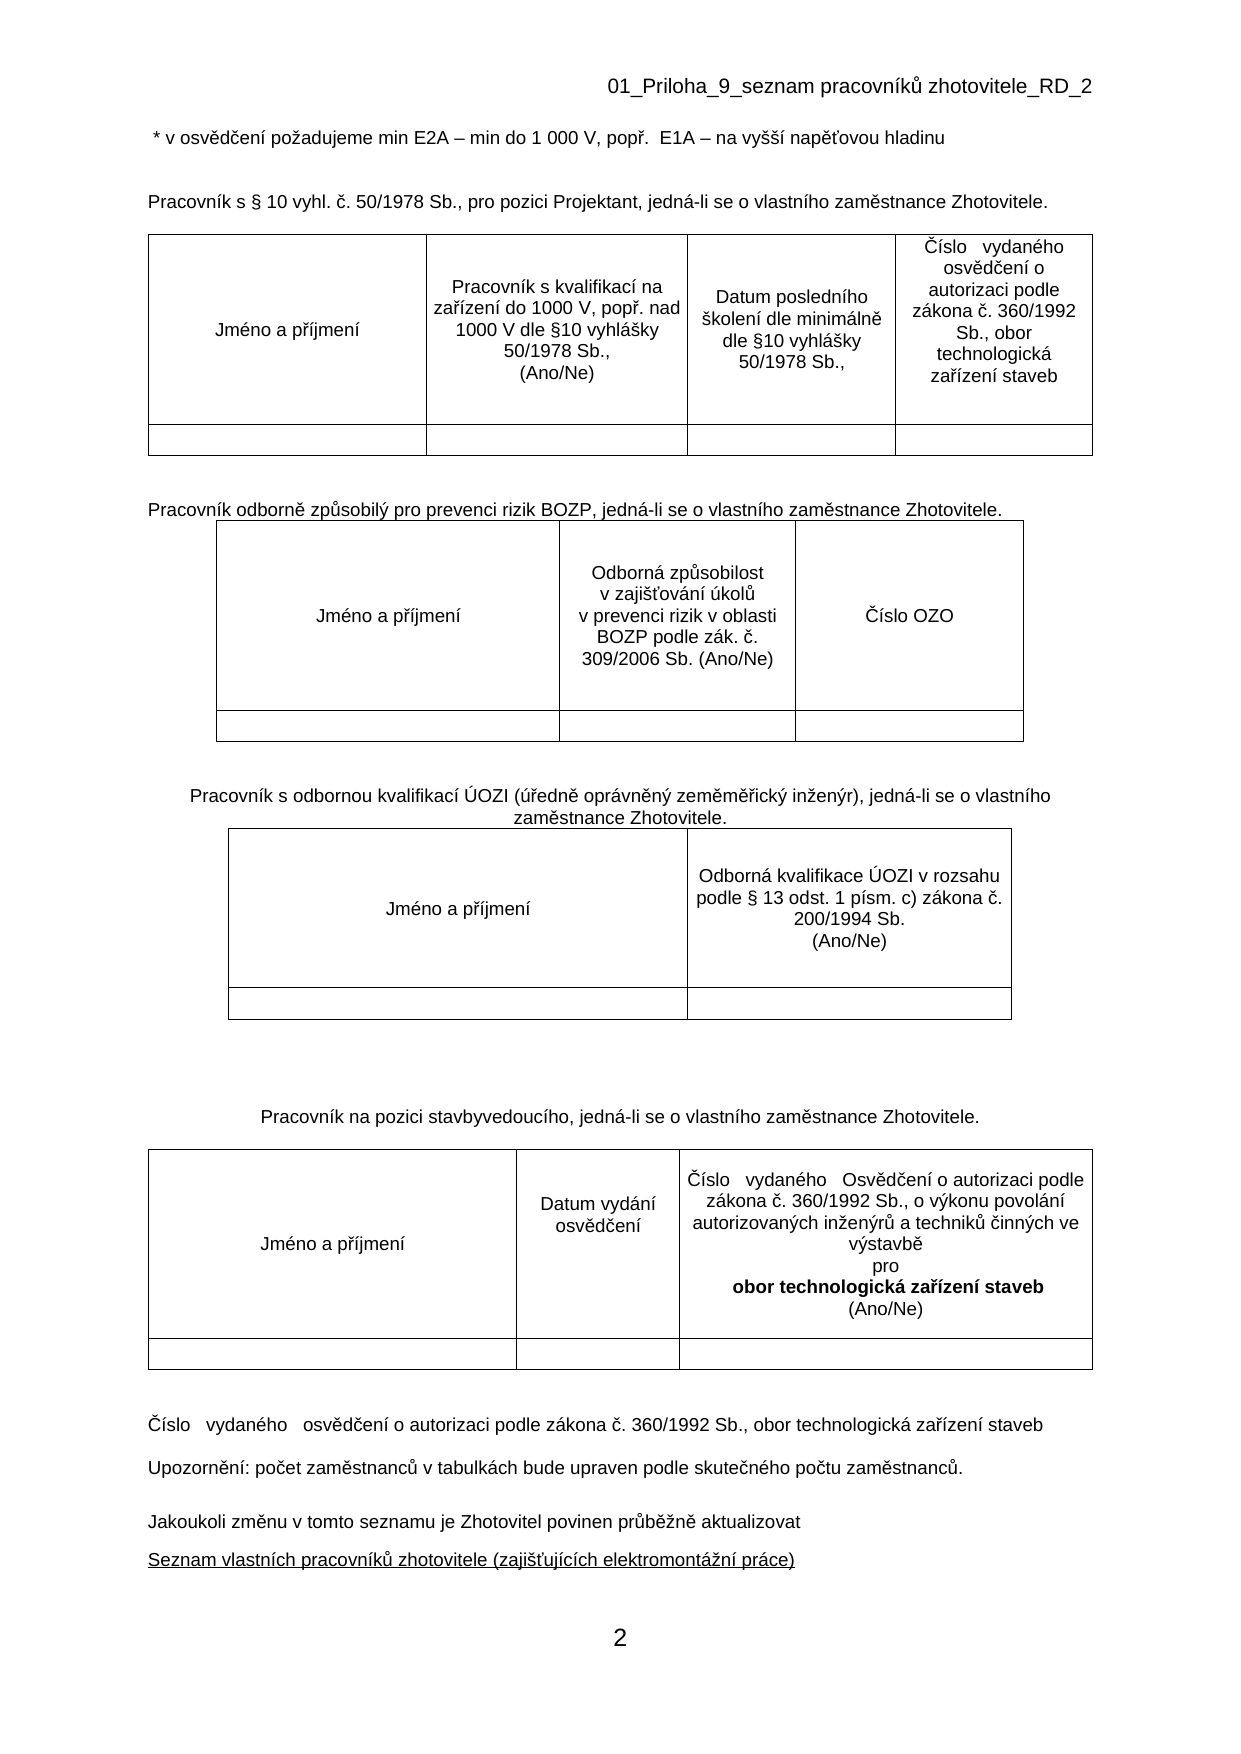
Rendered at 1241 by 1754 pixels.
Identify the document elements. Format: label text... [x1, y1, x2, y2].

table_cell [796, 711, 1023, 741]
table_header Datum vydání osvědčení [517, 1150, 679, 1338]
table_cell [680, 1339, 1092, 1369]
text Pracovník odborně způsobilý pro prevenci rizik BOZP, jedná-li se o vlastního zaměstnance Zhotovitele. [148, 499, 1092, 520]
text Upozornění: počet zaměstnanců v tabulkách bude upraven podle skutečného počtu zaměstnanců. [148, 1457, 1092, 1478]
table_cell [149, 425, 426, 455]
text Jakoukoli změnu v tomto seznamu je Zhotovitel povinen průběžně aktualizovat [148, 1510, 1092, 1532]
table_cell [149, 1339, 516, 1369]
table_cell [229, 988, 687, 1018]
table_header Jméno a příjmení [149, 1150, 516, 1338]
text Pracovník na pozici stavbyvedoucího, jedná-li se o vlastního zaměstnance Zhotovitele. [148, 1106, 1092, 1127]
table_cell [688, 425, 895, 455]
table_cell [217, 711, 559, 741]
table_cell [560, 711, 795, 741]
table_header Pracovník s kvalifikací na zařízení do 1000 V, popř. nad 1000 V dle §10 vyhlášky 50/1978 Sb., (Ano/Ne) [427, 235, 687, 423]
text Pracovník s § 10 vyhl. č. 50/1978 Sb., pro pozici Projektant, jedná-li se o vlastního zaměstnance Zhotovitele. [148, 191, 1092, 213]
table_header Odborná způsobilost v zajišťování úkolů v prevenci rizik v oblasti BOZP podle zák. č. 309/2006 Sb. (Ano/Ne) [560, 521, 795, 709]
table_header Odborná kvalifikace ÚOZI v rozsahu podle § 13 odst. 1 písm. c) zákona č. 200/1994 Sb. (Ano/Ne) [688, 829, 1011, 987]
table_header Číslo OZO [796, 521, 1023, 709]
table_cell [688, 988, 1011, 1018]
text Číslo vydaného osvědčení o autorizaci podle zákona č. 360/1992 Sb., obor technologická zařízení staveb [148, 1413, 1092, 1435]
table_cell [896, 425, 1092, 455]
table_header Číslo vydaného osvědčení o autorizaci podle zákona č. 360/1992 Sb., obor technologická zařízení staveb [896, 235, 1092, 423]
table_cell [517, 1339, 679, 1369]
table_cell [427, 425, 687, 455]
table_header Jméno a příjmení [229, 829, 687, 987]
table_header Jméno a příjmení [217, 521, 559, 709]
table_header Jméno a příjmení [149, 235, 426, 423]
text * v osvědčení požadujeme min E2A – min do 1 000 V, popř. E1A – na vyšší napěťovou hladinu [148, 127, 1092, 148]
table_header Číslo vydaného Osvědčení o autorizaci podle zákona č. 360/1992 Sb., o výkonu povolání autorizovaných inženýrů a techniků činných ve výstavbě pro obor technologická zařízení staveb (Ano/Ne) [680, 1150, 1092, 1338]
text Pracovník s odbornou kvalifikací ÚOZI (úředně oprávněný zeměměřický inženýr), jedná-li se o vlastního zaměstnance Zhotovitele. [148, 785, 1092, 828]
table_header Datum posledního školení dle minimálně dle §10 vyhlášky 50/1978 Sb., [688, 235, 895, 423]
text Seznam vlastních pracovníků zhotovitele (zajišťujících elektromontážní práce) [148, 1543, 1092, 1572]
